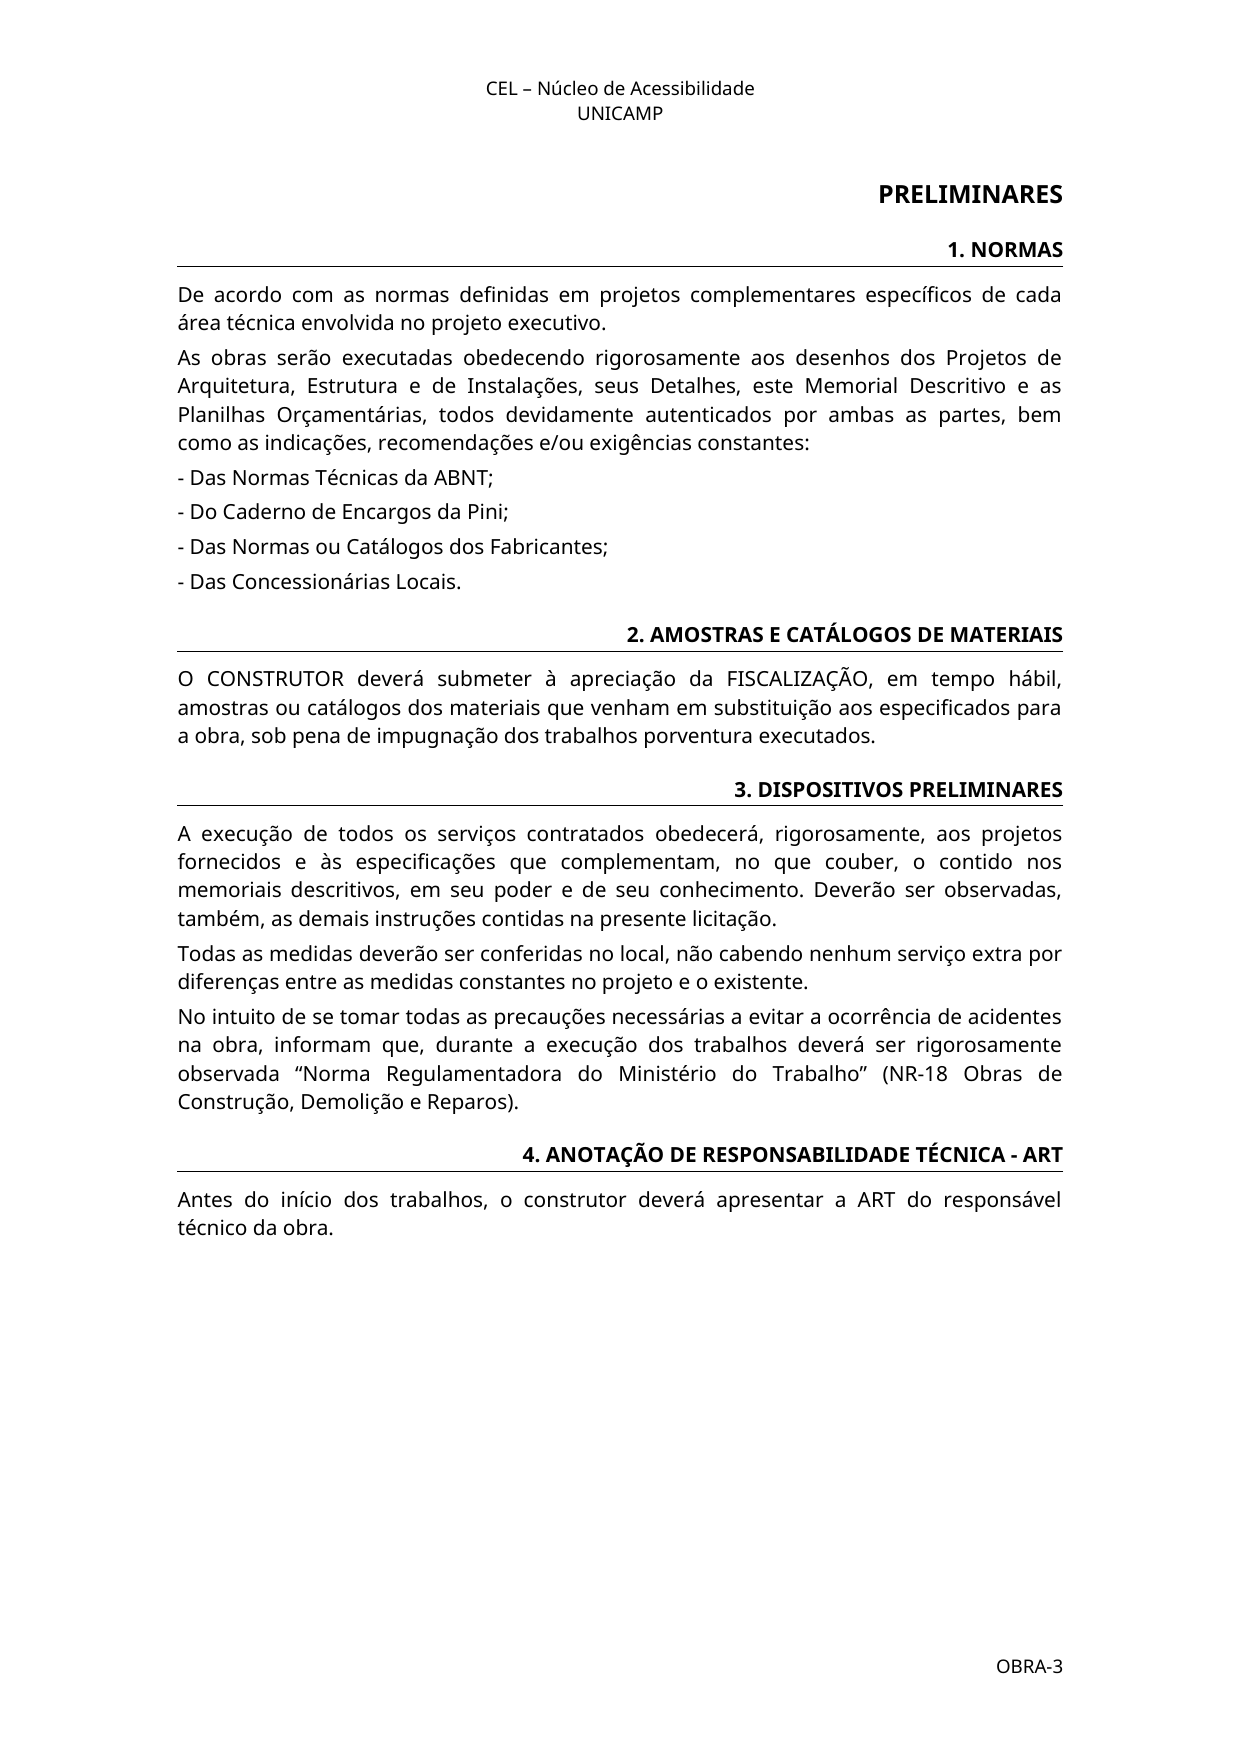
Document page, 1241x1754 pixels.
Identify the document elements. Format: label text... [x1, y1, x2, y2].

text No intuito de se tomar todas as precauções necessárias a evitar a ocorrência de acidentes na obra, informam que, durante a execução dos trabalhos deverá ser rigorosamente observada “Norma Regulamentadora do Ministério do Trabalho” (NR-18 Obras de Construção, Demolição e Reparos). [177, 1002, 1063, 1116]
text NORMAS [177, 236, 1063, 266]
text - Das Normas Técnicas da ABNT; [177, 463, 1063, 491]
text De acordo com as normas definidas em projetos complementares específicos de cada área técnica envolvida no projeto executivo. [177, 280, 1063, 337]
text As obras serão executadas obedecendo rigorosamente aos desenhos dos Projetos de Arquitetura, Estrutura e de Instalações, seus Detalhes, este Memorial Descritivo e as Planilhas Orçamentárias, todos devidamente autenticados por ambas as partes, bem como as indicações, recomendações e/ou exigências constantes: [177, 343, 1063, 457]
text O CONSTRUTOR deverá submeter à apreciação da FISCALIZAÇÃO, em tempo hábil, amostras ou catálogos dos materiais que venham em substituição aos especificados para a obra, sob pena de impugnação dos trabalhos porventura executados. [177, 664, 1063, 750]
text A execução de todos os serviços contratados obedecerá, rigorosamente, aos projetos fornecidos e às especificações que complementam, no que couber, o contido nos memoriais descritivos, em seu poder e de seu conhecimento. Deverão ser observadas, também, as demais instruções contidas na presente licitação. [177, 819, 1063, 932]
text Antes do início dos trabalhos, o construtor deverá apresentar a ART do responsável técnico da obra. [177, 1185, 1063, 1242]
text ANOTAÇÃO DE RESPONSABILIDADE TÉCNICA - ART [177, 1141, 1063, 1171]
text DISPOSITIVOS PRELIMINARES [177, 775, 1063, 805]
text Todas as medidas deverão ser conferidas no local, não cabendo nenhum serviço extra por diferenças entre as medidas constantes no projeto e o existente. [177, 939, 1063, 996]
text - Das Normas ou Catálogos dos Fabricantes; [177, 532, 1063, 561]
text - Das Concessionárias Locais. [177, 567, 1063, 595]
text PRELIMINARES [177, 177, 1063, 211]
text AMOSTRAS E CATÁLOGOS DE MATERIAIS [177, 620, 1063, 651]
text - Do Caderno de Encargos da Pini; [177, 497, 1063, 526]
